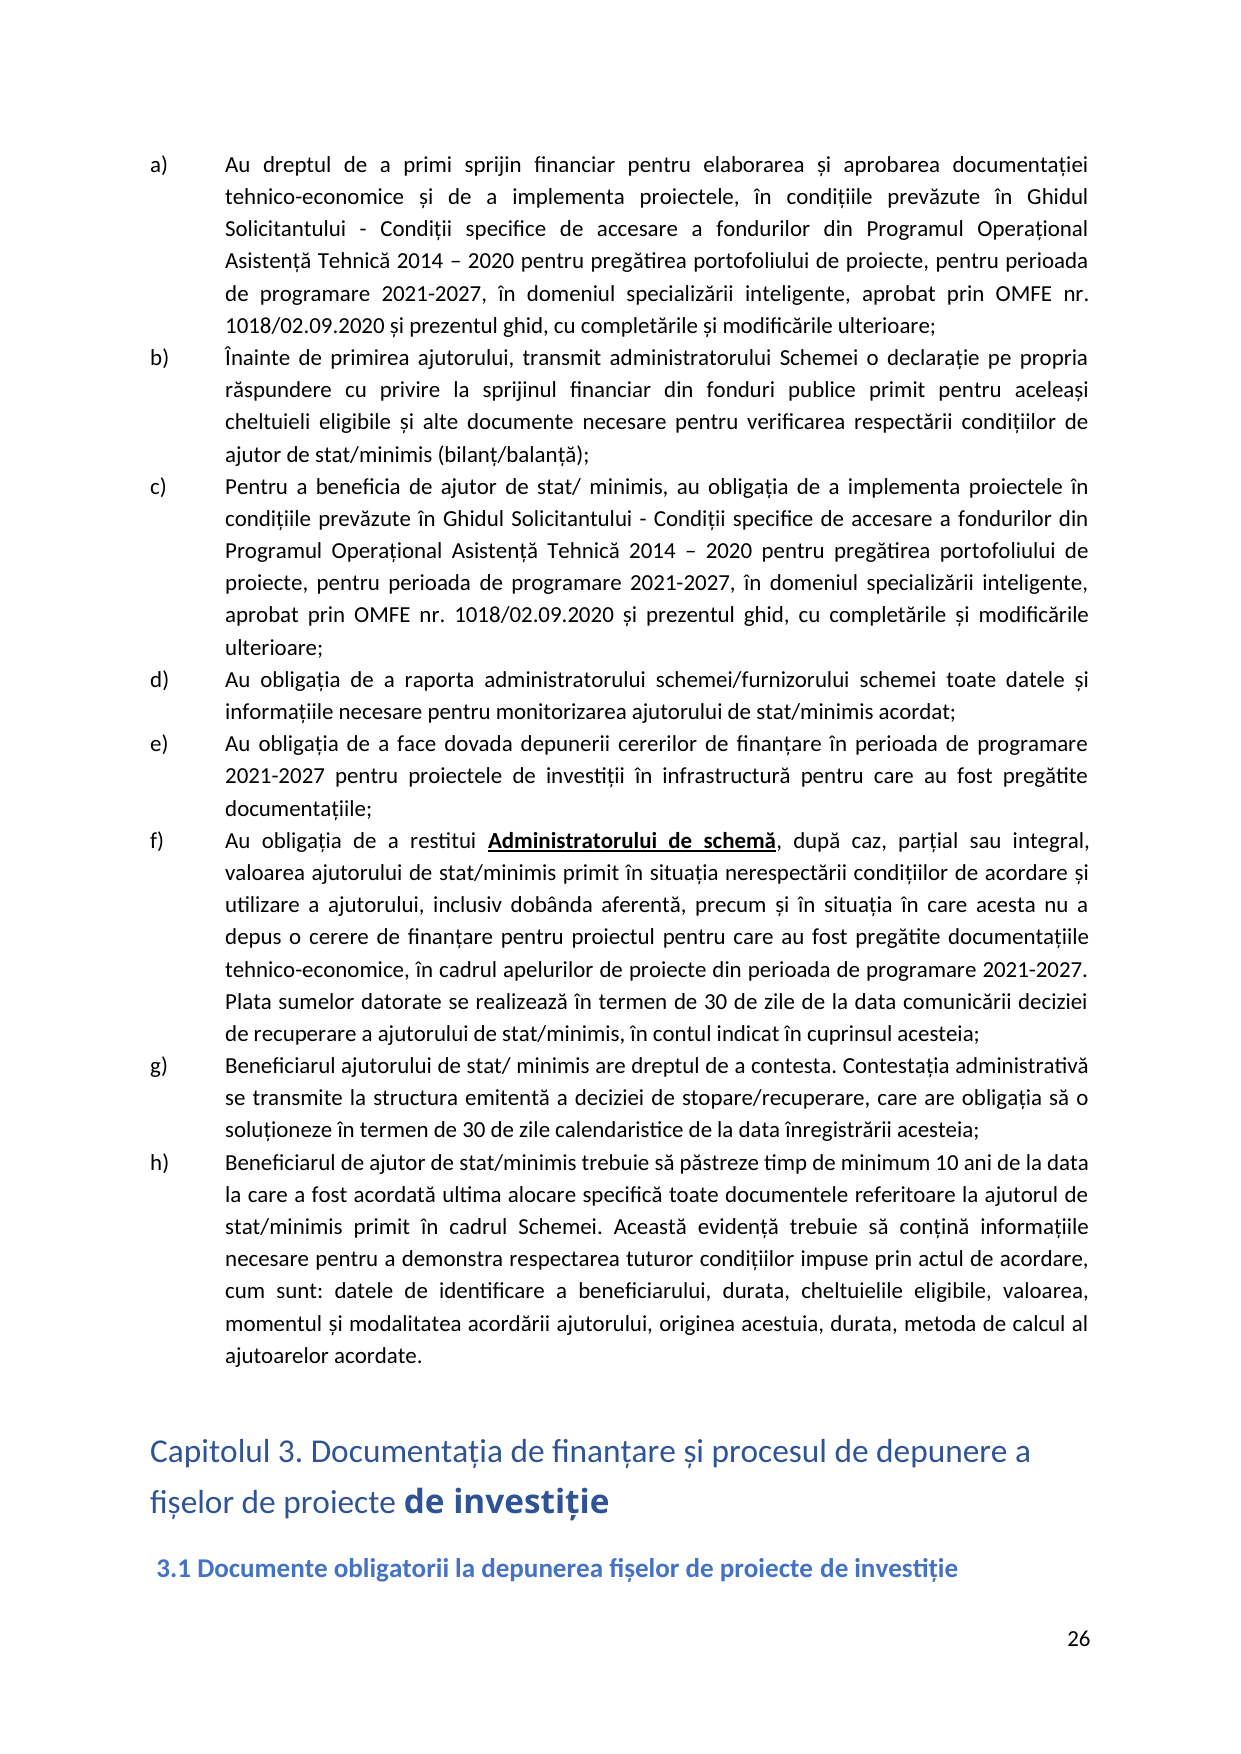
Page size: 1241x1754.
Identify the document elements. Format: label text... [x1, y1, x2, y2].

list Beneficiarul ajutorului de stat/ minimis are dreptul de a contesta. Contestația administrativă se transmite la structura emitentă a deciziei de stopare/recuperare, care are obligația să o soluționeze în termen de 30 de zile calendaristice de la data înregistrării acesteia; [150, 1051, 1090, 1144]
list Beneficiarul de ajutor de stat/minimis trebuie să păstreze timp de minimum 10 ani de la data la care a fost acordată ultima alocare specifică toate documentele referitoare la ajutorul de stat/minimis primit în cadrul Schemei. Această evidență trebuie să conțină informațiile necesare pentru a demonstra respectarea tuturor condițiilor impuse prin actul de acordare, cum sunt: datele de identificare a beneficiarului, durata, cheltuielile eligibile, valoarea, momentul și modalitatea acordării ajutorului, originea acestuia, durata, metoda de calcul al ajutoarelor acordate. [150, 1148, 1090, 1369]
list Au dreptul de a primi sprijin financiar pentru elaborarea și aprobarea documentației tehnico-economice și de a implementa proiectele, în condițiile prevăzute în Ghidul Solicitantului - Condiții specifice de accesare a fondurilor din Programul Operațional Asistență Tehnică 2014 – 2020 pentru pregătirea portofoliului de proiecte, pentru perioada de programare 2021-2027, în domeniul specializării inteligente, aprobat prin OMFE nr. 1018/02.09.2020 și prezentul ghid, cu completările și modificările ulterioare; [150, 150, 1090, 339]
list Au obligația de a face dovada depunerii cererilor de finanțare în perioada de programare 2021-2027 pentru proiectele de investiții în infrastructură pentru care au fost pregătite documentațiile; [150, 729, 1090, 822]
list Au obligația de a restitui Administratorului de schemă, după caz, parțial sau integral, valoarea ajutorului de stat/minimis primit în situația nerespectării condițiilor de acordare și utilizare a ajutorului, inclusiv dobânda aferentă, precum și în situația în care acesta nu a depus o cerere de finanțare pentru proiectul pentru care au fost pregătite documentațiile tehnico-economice, în cadrul apelurilor de proiecte din perioada de programare 2021-2027. Plata sumelor datorate se realizează în termen de 30 de zile de la data comunicării deciziei de recuperare a ajutorului de stat/minimis, în contul indicat în cuprinsul acesteia; [150, 826, 1090, 1047]
list Pentru a beneficia de ajutor de stat/ minimis, au obligația de a implementa proiectele în condițiile prevăzute în Ghidul Solicitantului - Condiții specifice de accesare a fondurilor din Programul Operațional Asistență Tehnică 2014 – 2020 pentru pregătirea portofoliului de proiecte, pentru perioada de programare 2021-2027, în domeniul specializării inteligente, aprobat prin OMFE nr. 1018/02.09.2020 și prezentul ghid, cu completările și modificările ulterioare; [150, 472, 1090, 661]
subtitle Capitolul 3. Documentația de finanțare și procesul de depunere a fișelor de proiecte de investiție [150, 1430, 1090, 1523]
subtitle 3.1 Documente obligatorii la depunerea fișelor de proiecte de investiție [150, 1551, 1090, 1584]
list Au obligația de a raporta administratorului schemei/furnizorului schemei toate datele și informațiile necesare pentru monitorizarea ajutorului de stat/minimis acordat; [150, 665, 1090, 725]
list Înainte de primirea ajutorului, transmit administratorului Schemei o declarație pe propria răspundere cu privire la sprijinul financiar din fonduri publice primit pentru aceleași cheltuieli eligibile și alte documente necesare pentru verificarea respectării condițiilor de ajutor de stat/minimis (bilanț/balanță); [150, 343, 1090, 468]
